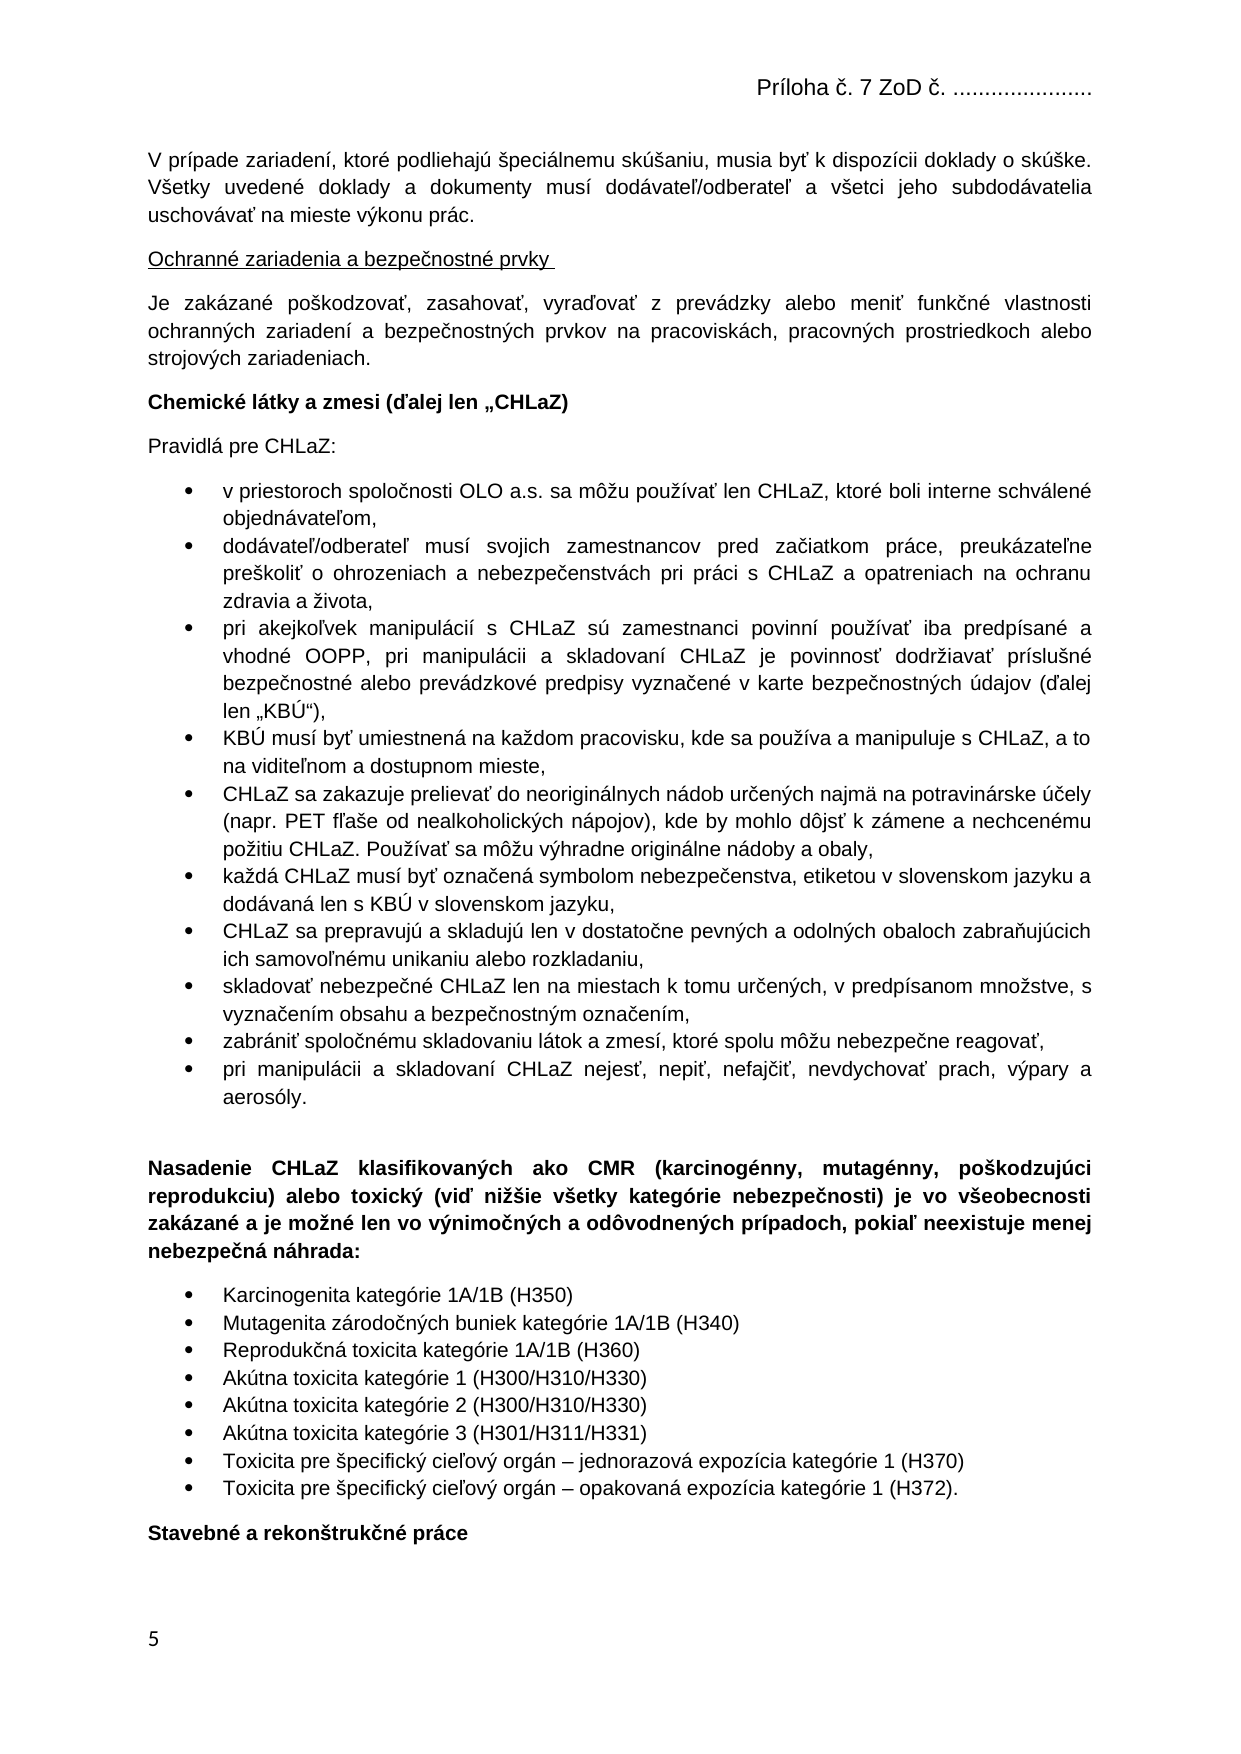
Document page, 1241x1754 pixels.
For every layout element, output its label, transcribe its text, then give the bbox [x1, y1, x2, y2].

text V prípade zariadení, ktoré podliehajú špeciálnemu skúšaniu, musia byť k dispozícii doklady o skúške. Všetky uvedené doklady a dokumenty musí dodávateľ/odberateľ a všetci jeho subdodávatelia uschovávať na mieste výkonu prác. [148, 148, 1093, 227]
list v priestoroch spoločnosti OLO a.s. sa môžu používať len CHLaZ, ktoré boli interne schválené objednávateľom, [185, 478, 1093, 530]
list Reprodukčná toxicita kategórie 1A/1B (H360) [185, 1338, 1093, 1362]
list Karcinogenita kategórie 1A/1B (H350) [185, 1283, 1093, 1307]
list Akútna toxicita kategórie 1 (H300/H310/H330) [185, 1366, 1093, 1390]
text Stavebné a rekonštrukčné práce [148, 1520, 1093, 1544]
list CHLaZ sa zakazuje prelievať do neoriginálnych nádob určených najmä na potravinárske účely (napr. PET fľaše od nealkoholických nápojov), kde by mohlo dôjsť k zámene a nechcenému požitiu CHLaZ. Používať sa môžu výhradne originálne nádoby a obaly, [185, 781, 1093, 860]
list každá CHLaZ musí byť označená symbolom nebezpečenstva, etiketou v slovenskom jazyku a dodávaná len s KBÚ v slovenskom jazyku, [185, 864, 1093, 916]
list KBÚ musí byť umiestnená na každom pracovisku, kde sa používa a manipuluje s CHLaZ, a to na viditeľnom a dostupnom mieste, [185, 726, 1093, 778]
list Akútna toxicita kategórie 3 (H301/H311/H331) [185, 1421, 1093, 1445]
list Mutagenita zárodočných buniek kategórie 1A/1B (H340) [185, 1310, 1093, 1334]
text Je zakázané poškodzovať, zasahovať, vyraďovať z prevádzky alebo meniť funkčné vlastnosti ochranných zariadení a bezpečnostných prvkov na pracoviskách, pracovných prostriedkoch alebo strojových zariadeniach. [148, 291, 1093, 370]
list Toxicita pre špecifický cieľový orgán – jednorazová expozícia kategórie 1 (H370) [185, 1448, 1093, 1472]
list dodávateľ/odberateľ musí svojich zamestnancov pred začiatkom práce, preukázateľne preškoliť o ohrozeniach a nebezpečenstvách pri práci s CHLaZ a opatreniach na ochranu zdravia a života, [185, 533, 1093, 613]
list pri akejkoľvek manipulácií s CHLaZ sú zamestnanci povinní používať iba predpísané a vhodné OOPP, pri manipulácii a skladovaní CHLaZ je povinnosť dodržiavať príslušné bezpečnostné alebo prevádzkové predpisy vyznačené v karte bezpečnostných údajov (ďalej len „KBÚ“), [185, 616, 1093, 723]
list CHLaZ sa prepravujú a skladujú len v dostatočne pevných a odolných obaloch zabraňujúcich ich samovoľnému unikaniu alebo rozkladaniu, [185, 919, 1093, 971]
text Chemické látky a zmesi (ďalej len „CHLaZ) [148, 390, 1093, 414]
text Ochranné zariadenia a bezpečnostné prvky [148, 247, 1093, 271]
list skladovať nebezpečné CHLaZ len na miestach k tomu určených, v predpísanom množstve, s vyznačením obsahu a bezpečnostným označením, [185, 974, 1093, 1026]
list pri manipulácii a skladovaní CHLaZ nejesť, nepiť, nefajčiť, nevdychovať prach, výpary a aerosóly. [185, 1057, 1093, 1108]
list zabrániť spoločnému skladovaniu látok a zmesí, ktoré spolu môžu nebezpečne reagovať, [185, 1029, 1093, 1053]
list Akútna toxicita kategórie 2 (H300/H310/H330) [185, 1393, 1093, 1417]
list Toxicita pre špecifický cieľový orgán – opakovaná expozícia kategórie 1 (H372). [185, 1476, 1093, 1500]
text Pravidlá pre CHLaZ: [148, 434, 1093, 458]
text Nasadenie CHLaZ klasifikovaných ako CMR (karcinogénny, mutagénny, poškodzujúci reprodukciu) alebo toxický (viď nižšie všetky kategórie nebezpečnosti) je vo všeobecnosti zakázané a je možné len vo výnimočných a odôvodnených prípadoch, pokiaľ neexistuje menej nebezpečná náhrada: [148, 1156, 1093, 1263]
